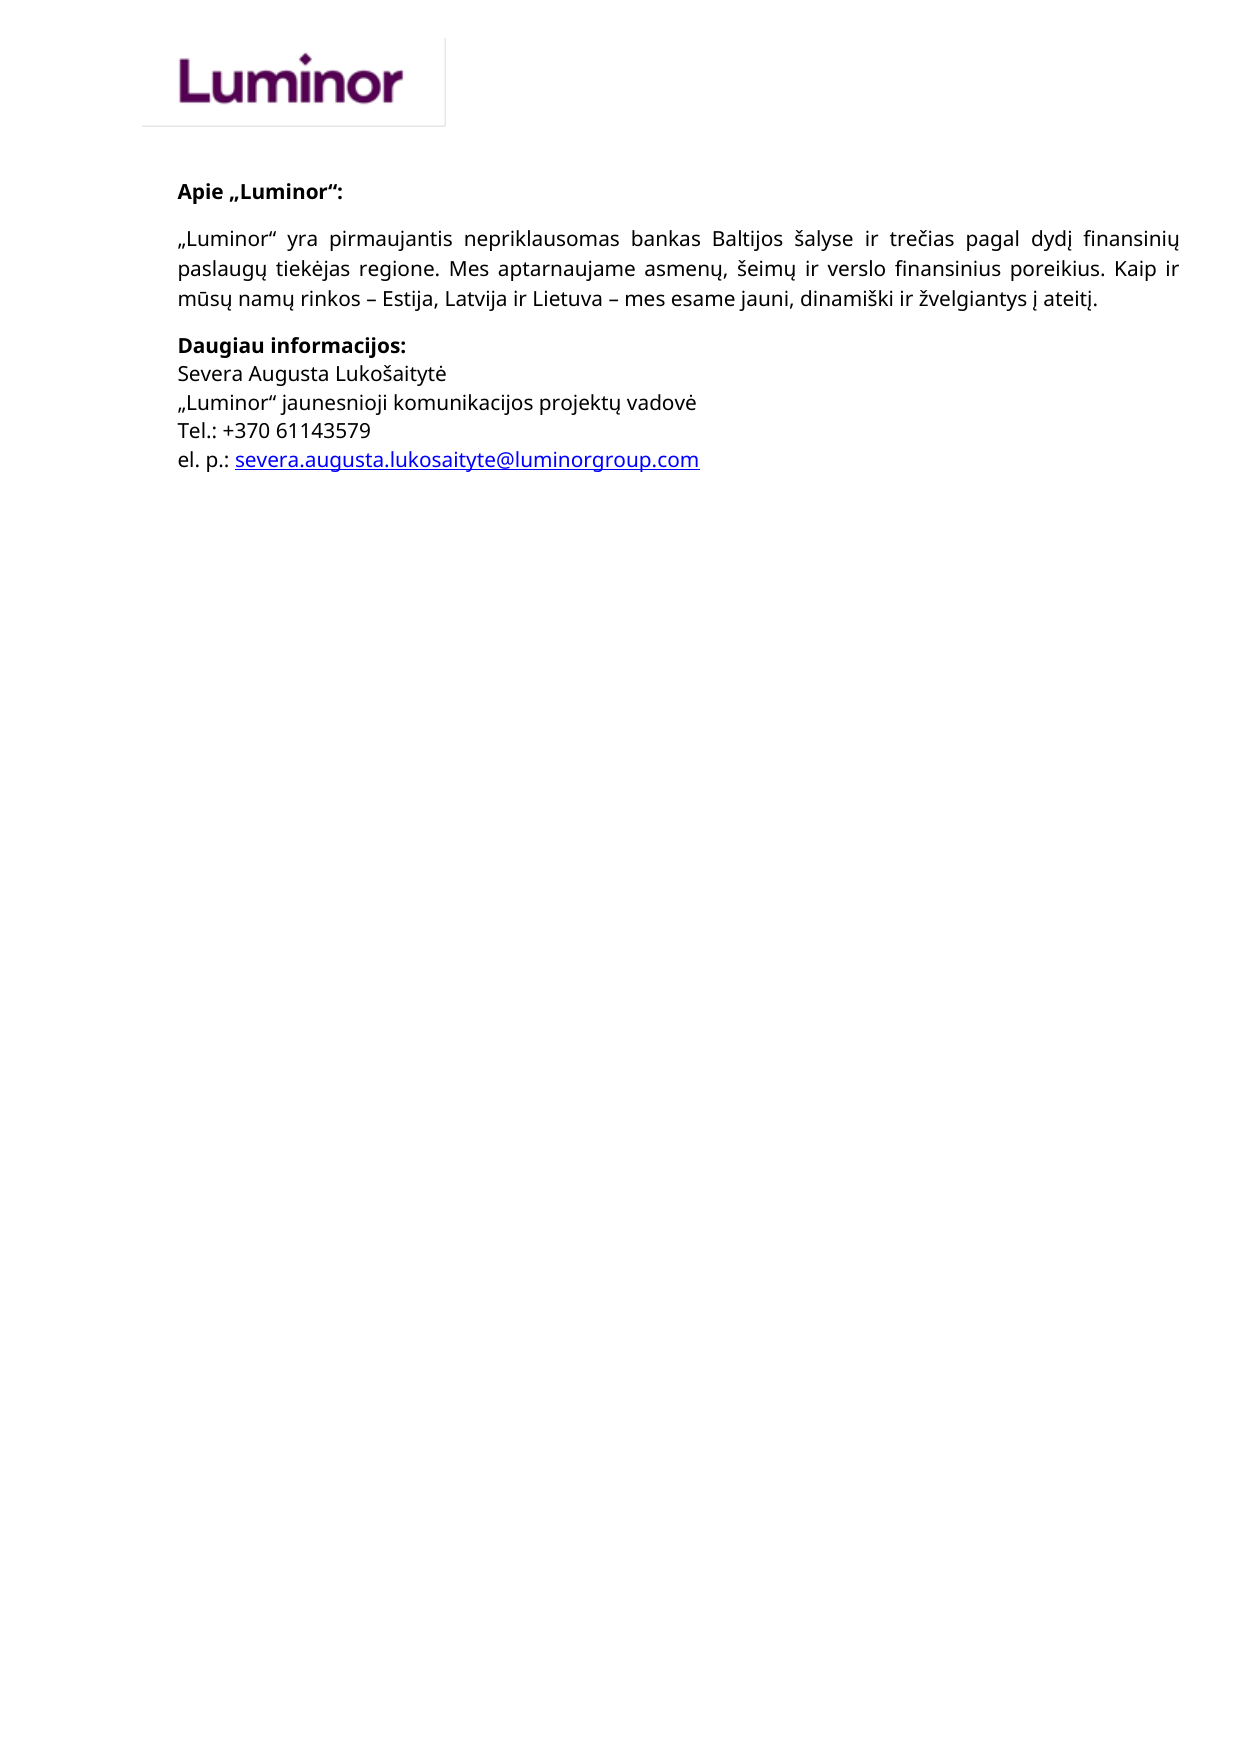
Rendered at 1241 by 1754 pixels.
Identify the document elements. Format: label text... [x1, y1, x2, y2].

picture [141, 38, 447, 128]
text Daugiau informacijos: Severa Augusta Lukošaitytė „Luminor“ jaunesnioji komunikacijos projektų vadovė Tel.: +370 61143579 el. p.: severa.augusta.lukosaityte@luminorgroup.com [177, 331, 1181, 473]
text „Luminor“ yra pirmaujantis nepriklausomas bankas Baltijos šalyse ir trečias pagal dydį finansinių paslaugų tiekėjas regione. Mes aptarnaujame asmenų, šeimų ir verslo finansinius poreikius. Kaip ir mūsų namų rinkos – Estija, Latvija ir Lietuva – mes esame jauni, dinamiški ir žvelgiantys į ateitį. [177, 224, 1181, 313]
text Apie „Luminor“: [177, 177, 1181, 206]
